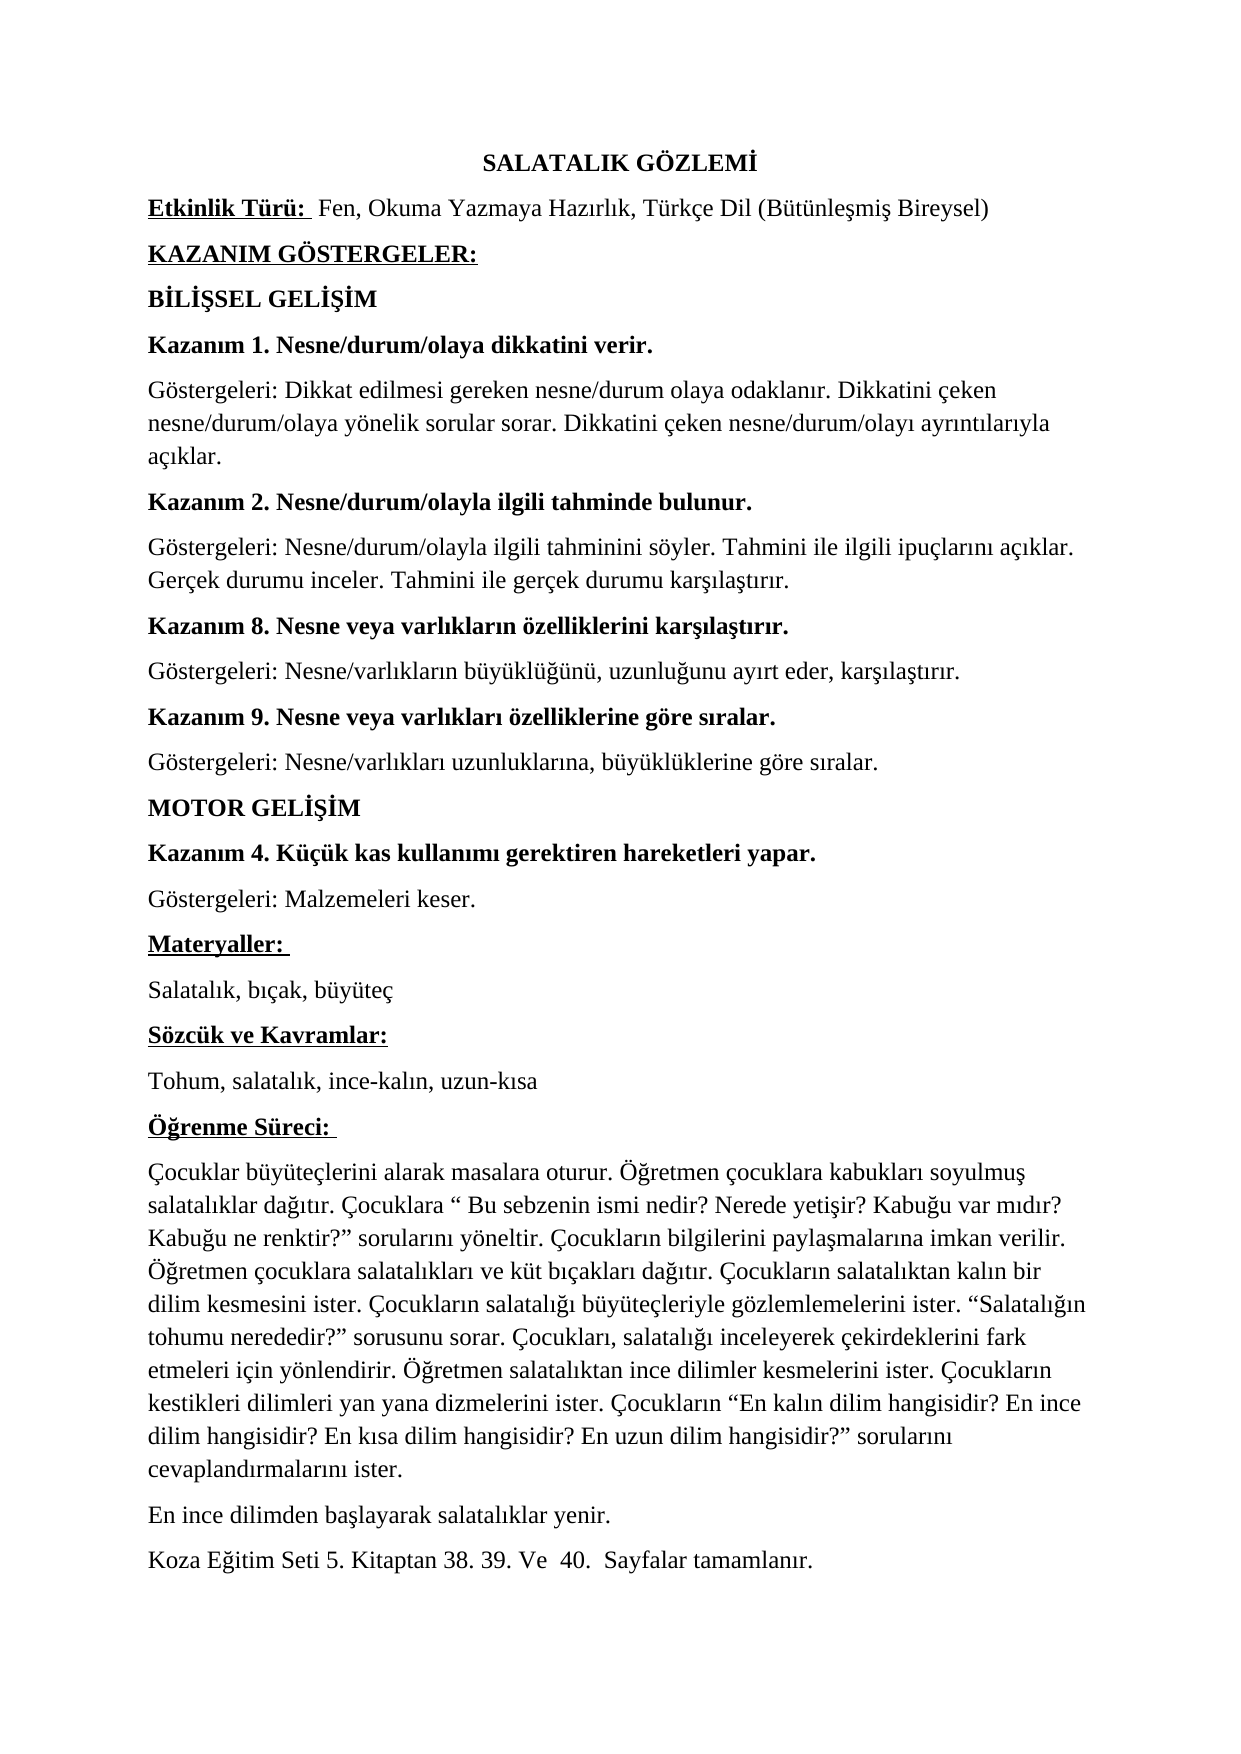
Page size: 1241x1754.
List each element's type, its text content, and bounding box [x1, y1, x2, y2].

text Kazanım 9. Nesne veya varlıkları özelliklerine göre sıralar. [148, 702, 1093, 731]
text En ince dilimden başlayarak salatalıklar yenir. [148, 1500, 1093, 1528]
text Kazanım 2. Nesne/durum/olayla ilgili tahminde bulunur. [148, 487, 1093, 516]
text Tohum, salatalık, ince-kalın, uzun-kısa [148, 1066, 1093, 1095]
text Sözcük ve Kavramlar: [148, 1021, 1093, 1049]
text Göstergeleri: Malzemeleri keser. [148, 884, 1093, 913]
text Koza Eğitim Seti 5. Kitaptan 38. 39. Ve 40. Sayfalar tamamlanır. [148, 1545, 1093, 1574]
text Göstergeleri: Nesne/durum/olayla ilgili tahminini söyler. Tahmini ile ilgili ipuçlarını açıklar. Gerçek durumu inceler. Tahmini ile gerçek durumu karşılaştırır. [148, 532, 1093, 594]
text MOTOR GELİŞİM [148, 793, 1093, 822]
text Materyaller: [148, 929, 1093, 958]
text Göstergeleri: Nesne/varlıkların büyüklüğünü, uzunluğunu ayırt eder, karşılaştırır. [148, 656, 1093, 685]
text SALATALIK GÖZLEMİ [148, 148, 1093, 176]
text Çocuklar büyüteçlerini alarak masalara oturur. Öğretmen çocuklara kabukları soyulmuş salatalıklar dağıtır. Çocuklara “ Bu sebzenin ismi nedir? Nerede yetişir? Kabuğu var mıdır? Kabuğu ne renktir?” sorularını yöneltir. Çocukların bilgilerini paylaşmalarına imkan verilir. Öğretmen çocuklara salatalıkları ve küt bıçakları dağıtır. Çocukların salatalıktan kalın bir dilim kesmesini ister. Çocukların salatalığı büyüteçleriyle gözlemlemelerini ister. “Salatalığın tohumu nerededir?” sorusunu sorar. Çocukları, salatalığı inceleyerek çekirdeklerini fark etmeleri için yönlendirir. Öğretmen salatalıktan ince dilimler kesmelerini ister. Çocukların kestikleri dilimleri yan yana dizmelerini ister. Çocukların “En kalın dilim hangisidir? En ince dilim hangisidir? En kısa dilim hangisidir? En uzun dilim hangisidir?” sorularını cevaplandırmalarını ister. [148, 1157, 1093, 1483]
text Göstergeleri: Dikkat edilmesi gereken nesne/durum olaya odaklanır. Dikkatini çeken nesne/durum/olaya yönelik sorular sorar. Dikkatini çeken nesne/durum/olayı ayrıntılarıyla açıklar. [148, 375, 1093, 470]
text Kazanım 4. Küçük kas kullanımı gerektiren hareketleri yapar. [148, 838, 1093, 867]
text Öğrenme Süreci: [148, 1112, 1093, 1140]
text Kazanım 1. Nesne/durum/olaya dikkatini verir. [148, 330, 1093, 358]
text BİLİŞSEL GELİŞİM [148, 284, 1093, 313]
text Salatalık, bıçak, büyüteç [148, 975, 1093, 1004]
text Kazanım 8. Nesne veya varlıkların özelliklerini karşılaştırır. [148, 611, 1093, 639]
text Etkinlik Türü: Fen, Okuma Yazmaya Hazırlık, Türkçe Dil (Bütünleşmiş Bireysel) [148, 193, 1093, 222]
text KAZANIM GÖSTERGELER: [148, 239, 1093, 267]
text Göstergeleri: Nesne/varlıkları uzunluklarına, büyüklüklerine göre sıralar. [148, 747, 1093, 776]
